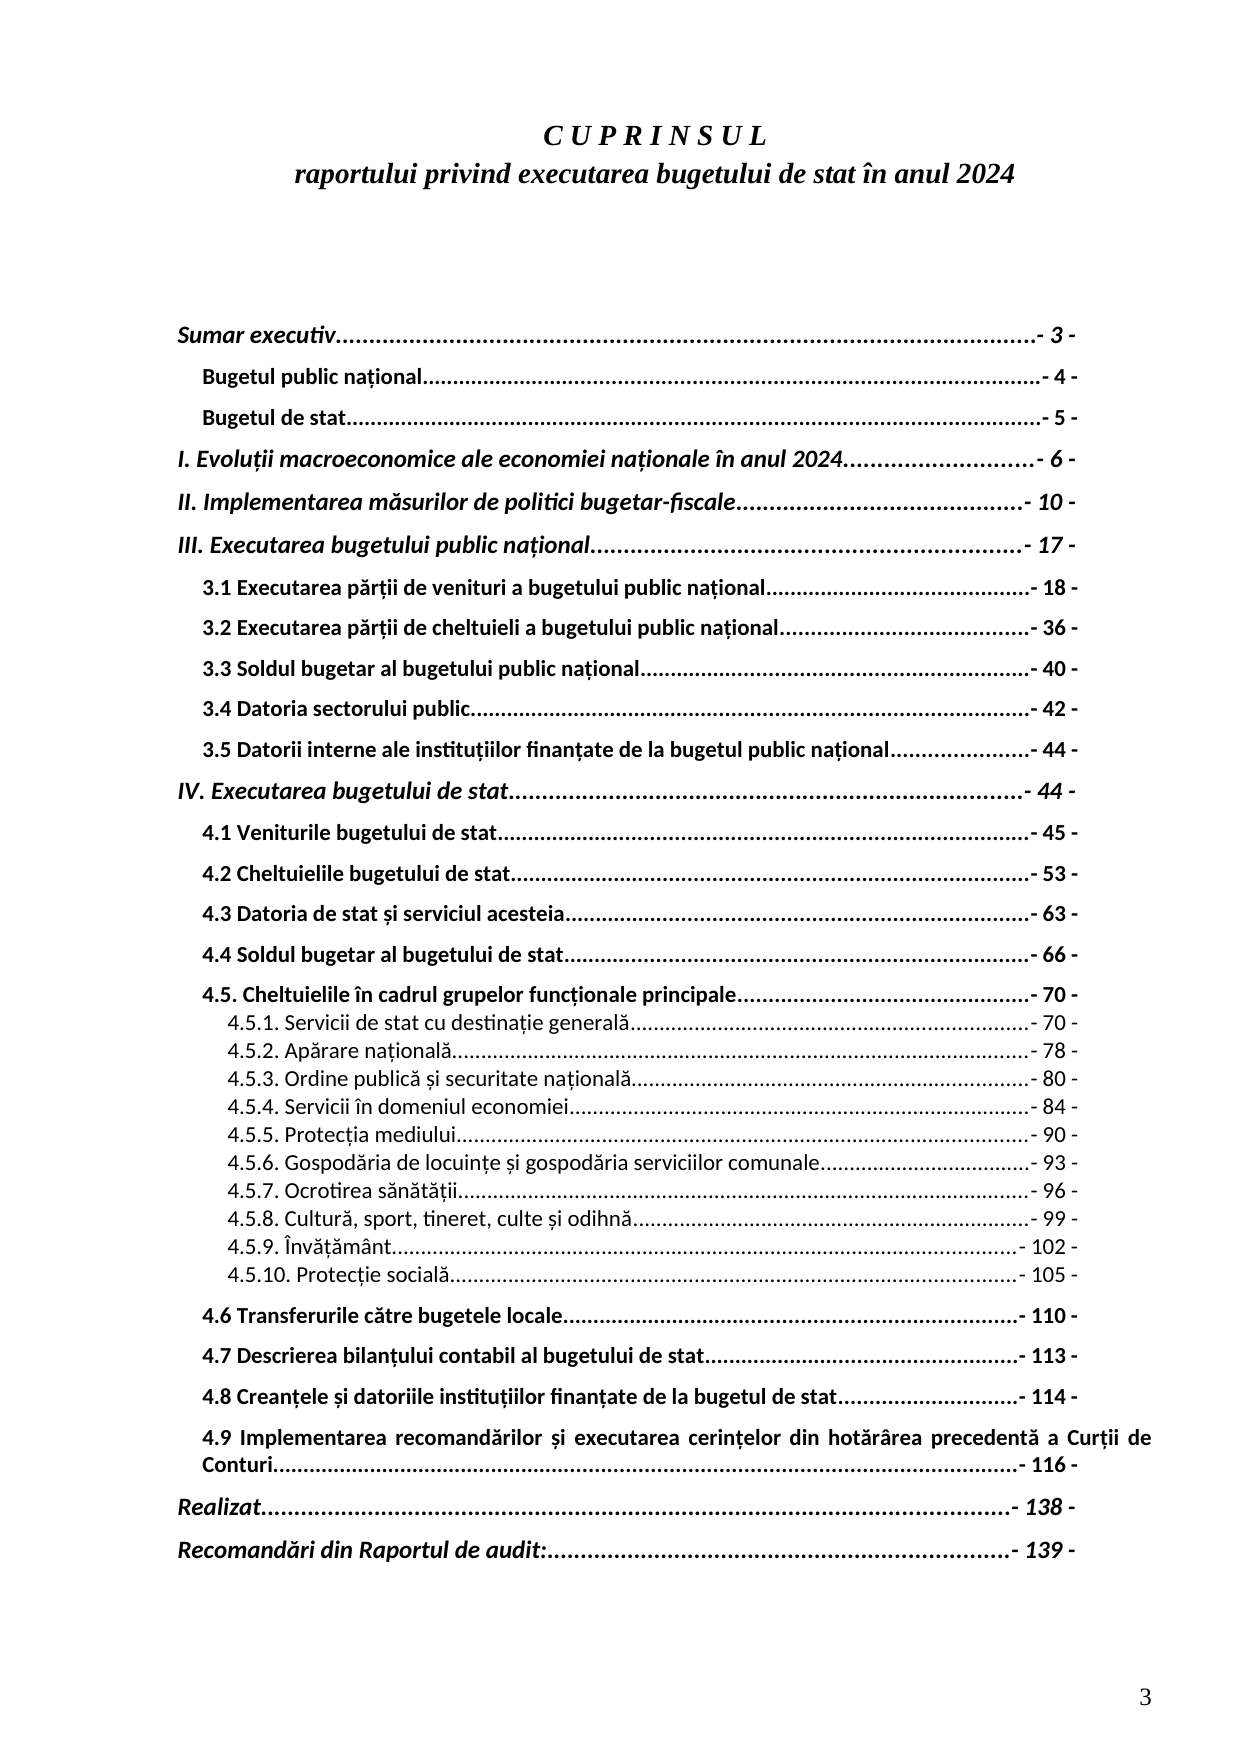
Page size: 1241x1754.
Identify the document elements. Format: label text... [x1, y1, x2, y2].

table_header C U P R I N S U L [189, 118, 1124, 156]
table_cell raportului privind executarea bugetului de stat în anul 2024 [189, 156, 1124, 233]
